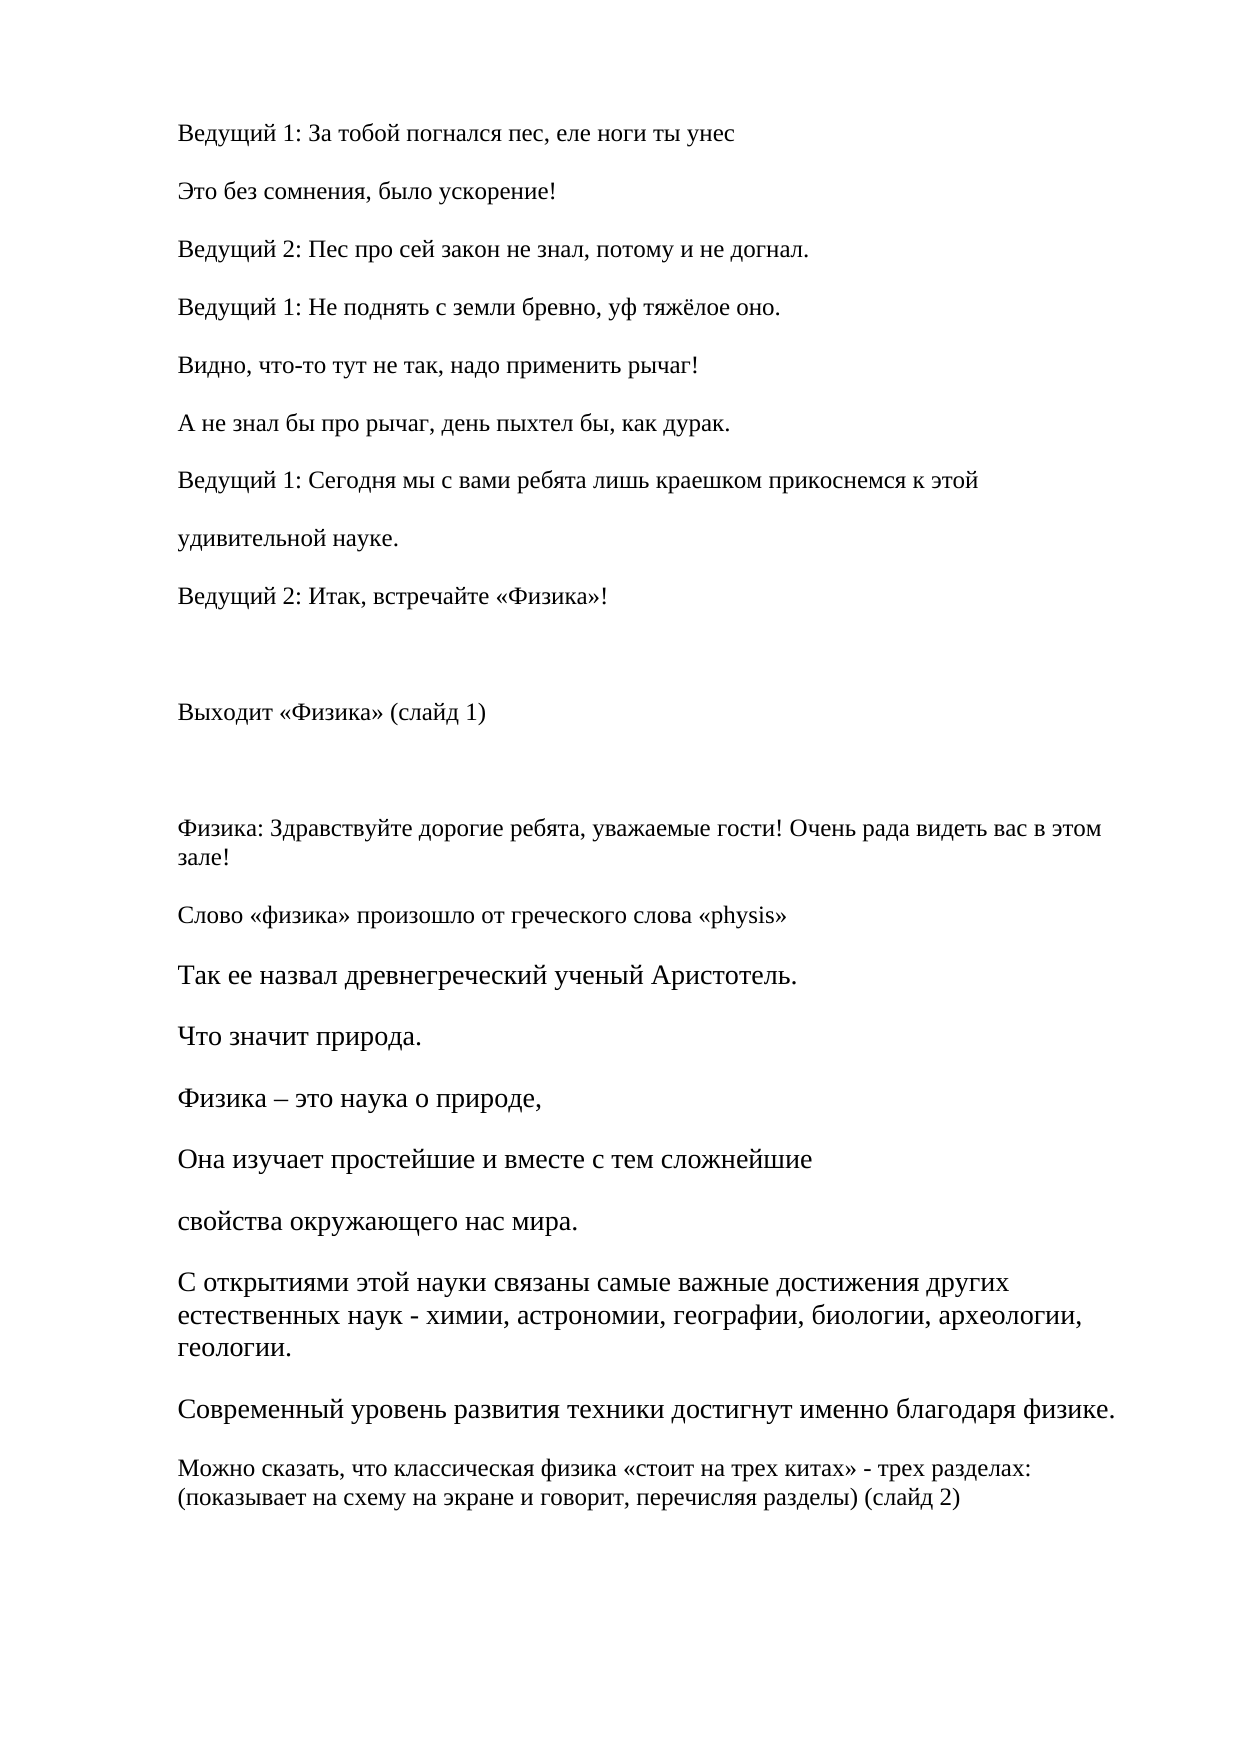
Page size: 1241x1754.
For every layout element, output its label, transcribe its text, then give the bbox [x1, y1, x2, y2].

text Ведущий 2: Пес про сей закон не знал, потому и не догнал. [177, 234, 1152, 263]
text свойства окружающего нас мира. [177, 1204, 1152, 1236]
text удивительной науке. [177, 523, 1152, 552]
text Слово «физика» произошло от греческого слова «phуsis» [177, 900, 1152, 928]
text Физика – это наука о природе, [177, 1081, 1152, 1113]
text Ведущий 1: За тобой погнался пес, еле ноги ты унес [177, 118, 1152, 147]
text Выходит «Физика» (слайд 1) [177, 697, 1152, 726]
text Современный уровень развития техники достигнут именно благодаря физике. [177, 1392, 1152, 1424]
text Ведущий 1: Сегодня мы с вами ребята лишь краешком прикоснемся к этой [177, 466, 1152, 494]
text Так ее назвал древнегреческий ученый Аристотель. [177, 958, 1152, 990]
text Ведущий 1: Не поднять с земли бревно, уф тяжёлое оно. [177, 292, 1152, 321]
text А не знал бы про рычаг, день пыхтел бы, как дурак. [177, 408, 1152, 436]
text Она изучает простейшие и вместе с тем сложнейшие [177, 1142, 1152, 1175]
text Можно сказать, что классическая физика «стоит на трех китах» - трех разделах: (показывает на схему на экране и говорит, перечисляя разделы) (слайд 2) [177, 1453, 1152, 1511]
text Видно, что-то тут не так, надо применить рычаг! [177, 350, 1152, 378]
text Физика: Здравствуйте дорогие ребята, уважаемые гости! Очень рада видеть вас в этом зале! [177, 813, 1152, 871]
text Что значит природа. [177, 1019, 1152, 1052]
text С открытиями этой науки связаны самые важные достижения других естественных наук - химии, астрономии, географии, биологии, археологии, геологии. [177, 1266, 1152, 1363]
text Это без сомнения, было ускорение! [177, 176, 1152, 205]
text Ведущий 2: Итак, встречайте «Физика»! [177, 581, 1152, 610]
